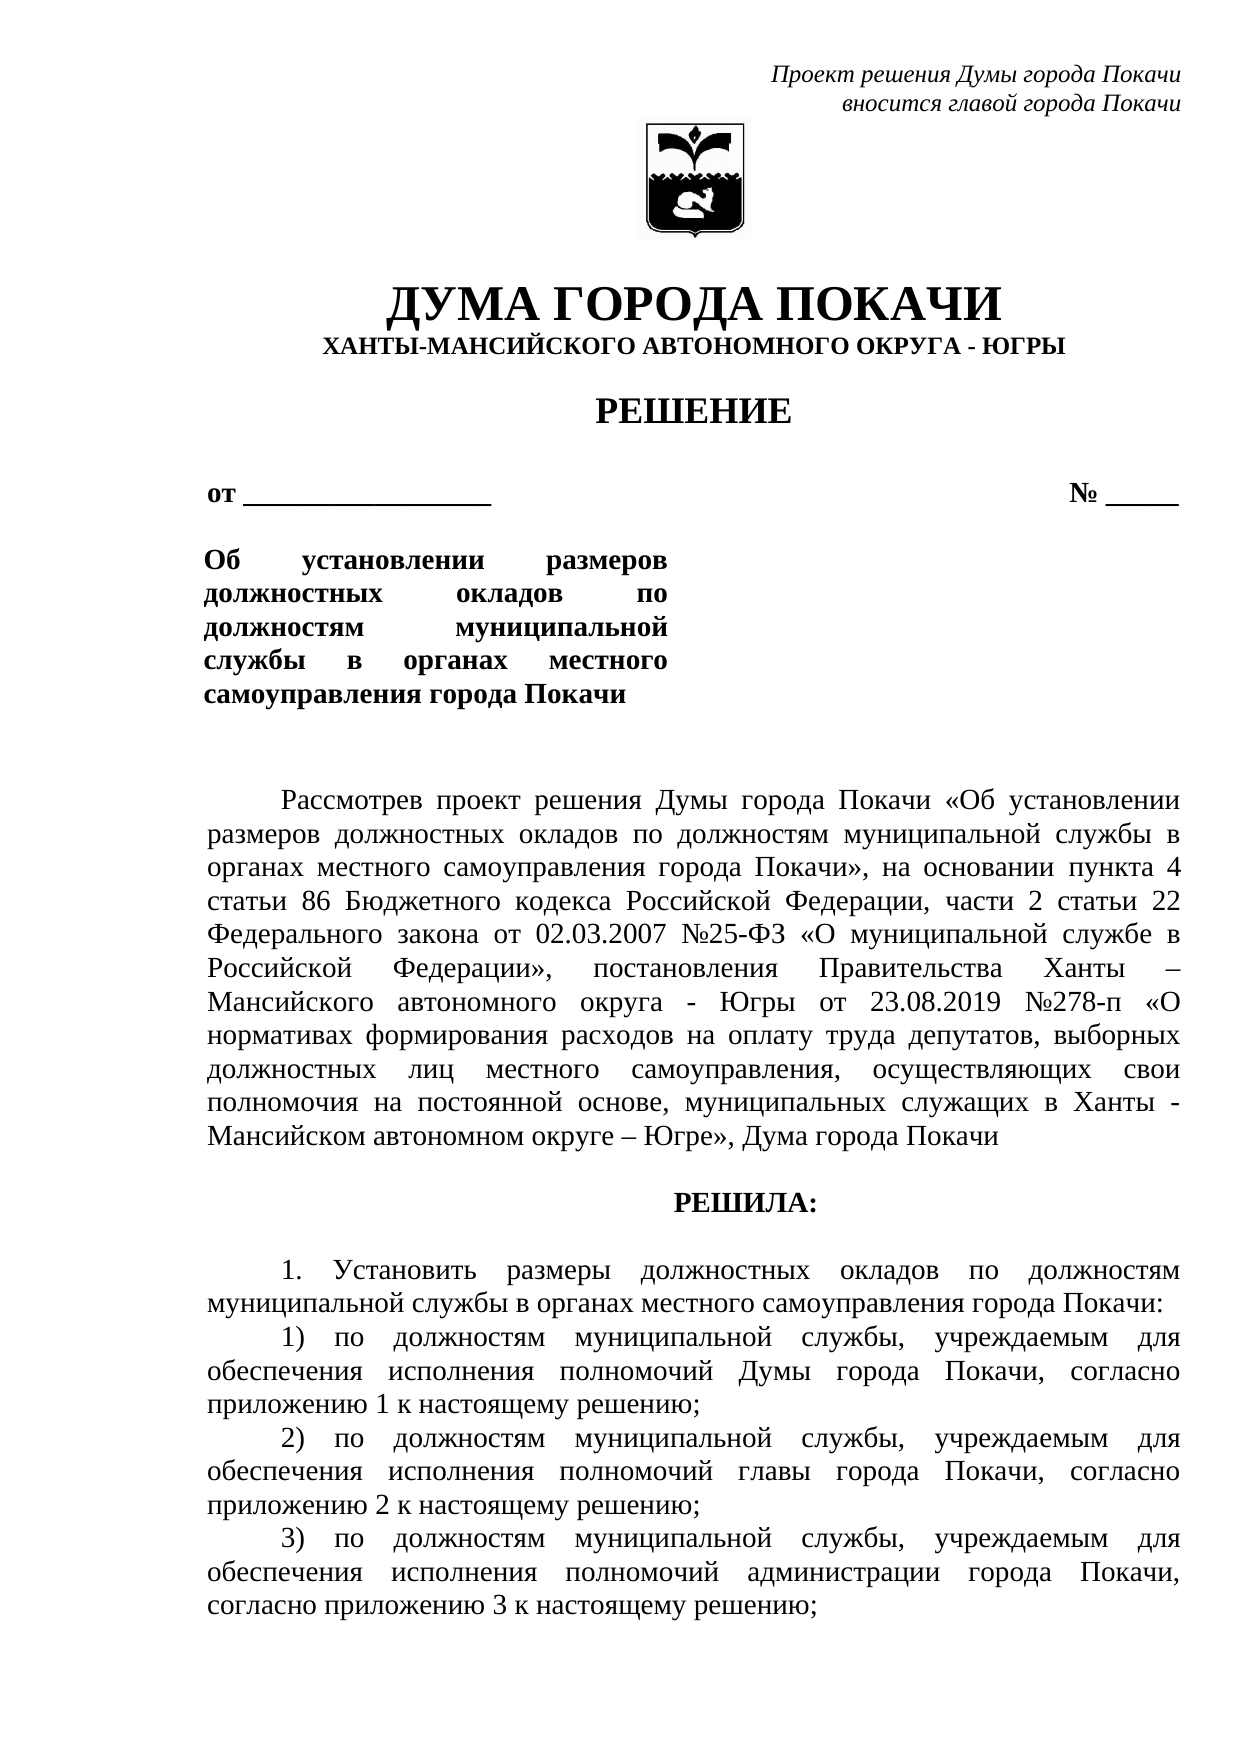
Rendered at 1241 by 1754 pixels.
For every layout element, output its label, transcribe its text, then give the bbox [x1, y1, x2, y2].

text ХАНТЫ-МАНСИЙСКОГО АВТОНОМНОГО ОКРУГА - ЮГРЫ [207, 331, 1181, 360]
text Рассмотрев проект решения Думы города Покачи «Об установлении размеров должностных окладов по должностям муниципальной службы в органах местного самоуправления города Покачи», на основании пункта 4 статьи 86 Бюджетного кодекса Российской Федерации, части 2 статьи 22 Федерального закона от 02.03.2007 №25-ФЗ «О муниципальной службе в Российской Федерации», постановления Правительства Ханты – Мансийского автономного округа - Югры от 23.08.2019 №278-п «О нормативах формирования расходов на оплату труда депутатов, выборных должностных лиц местного самоуправления, осуществляющих свои полномочия на постоянной основе, муниципальных служащих в Ханты - Мансийском автономном округе – Югре», Дума города Покачи [207, 782, 1181, 1151]
text 3) по должностям муниципальной службы, учреждаемым для обеспечения исполнения полномочий администрации города Покачи, согласно приложению 3 к настоящему решению; [207, 1520, 1181, 1621]
text 1. Установить размеры должностных окладов по должностям муниципальной службы в органах местного самоуправления города Покачи: [207, 1252, 1181, 1319]
text 2) по должностям муниципальной службы, учреждаемым для обеспечения исполнения полномочий главы города Покачи, согласно приложению 2 к настоящему решению; [207, 1420, 1181, 1520]
text РЕШИЛА: [207, 1185, 1181, 1218]
text 1) по должностям муниципальной службы, учреждаемым для обеспечения исполнения полномочий Думы города Покачи, согласно приложению 1 к настоящему решению; [207, 1319, 1181, 1420]
subtitle от _________________ № _____ [207, 475, 1181, 508]
table_header Об установлении размеров должностных окладов по должностям муниципальной службы в органах местного самоуправления города Покачи [192, 542, 679, 715]
text ДУМА ГОРОДА ПОКАЧИ [207, 273, 1181, 331]
text РЕШЕНИЕ [207, 388, 1181, 432]
picture [637, 116, 752, 240]
